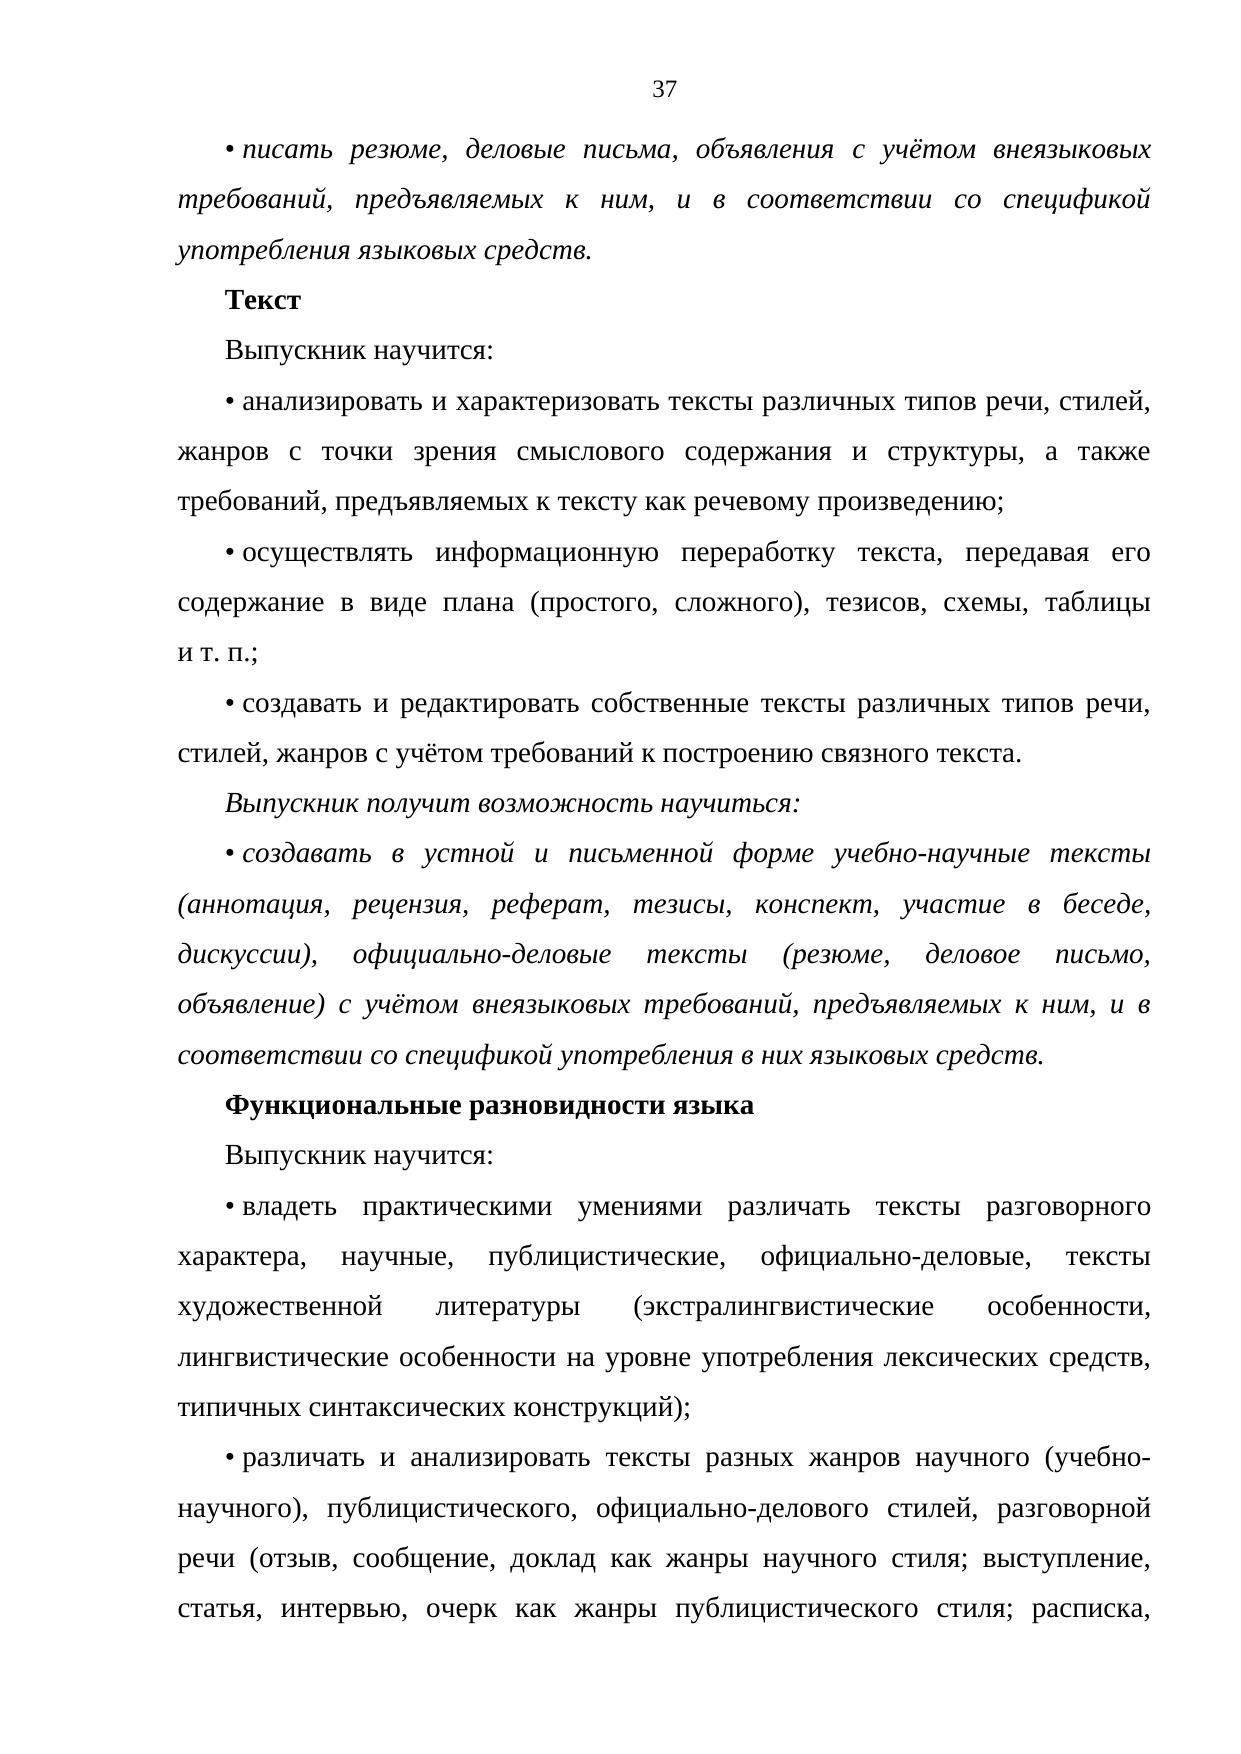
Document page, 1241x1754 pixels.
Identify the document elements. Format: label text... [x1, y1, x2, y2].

text Выпускник научится: [177, 332, 1152, 366]
text Функциональные разновидности языка [177, 1087, 1152, 1121]
text • анализировать и характеризовать тексты различных типов речи, стилей, жанров с точки зрения смыслового содержания и структуры, а также требований, предъявляемых к тексту как речевому произведению; [177, 383, 1152, 517]
text Текст [177, 282, 1152, 316]
text Выпускник получит возможность научиться: [177, 785, 1152, 819]
text • владеть практическими умениями различать тексты разговорного характера, научные, публицистические, официально-деловые, тексты художественной литературы (экстралингвистические особенности, лингвистические особенности на уровне употребления лексических средств, типичных синтаксических конструкций); [177, 1188, 1152, 1423]
text • писать резюме, деловые письма, объявления с учётом внеязыковых требований, предъявляемых к ним, и в соответствии со спецификой употребления языковых средств. [177, 131, 1152, 265]
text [177, 1439, 1152, 1624]
text • осуществлять информационную переработку текста, передавая его содержание в виде плана (простого, сложного), тезисов, схемы, таблицы и т. п.; [177, 534, 1152, 668]
text • создавать в устной и письменной форме учебно-научные тексты (аннотация, рецензия, реферат, тезисы, конспект, участие в беседе, дискуссии), официально-деловые тексты (резюме, деловое письмо, объявление) с учётом внеязыковых требований, предъявляемых к ним, и в соответствии со спецификой употребления в них языковых средств. [177, 836, 1152, 1070]
text • создавать и редактировать собственные тексты различных типов речи, стилей, жанров с учётом требований к построению связного текста. [177, 685, 1152, 768]
text Выпускник научится: [177, 1137, 1152, 1171]
